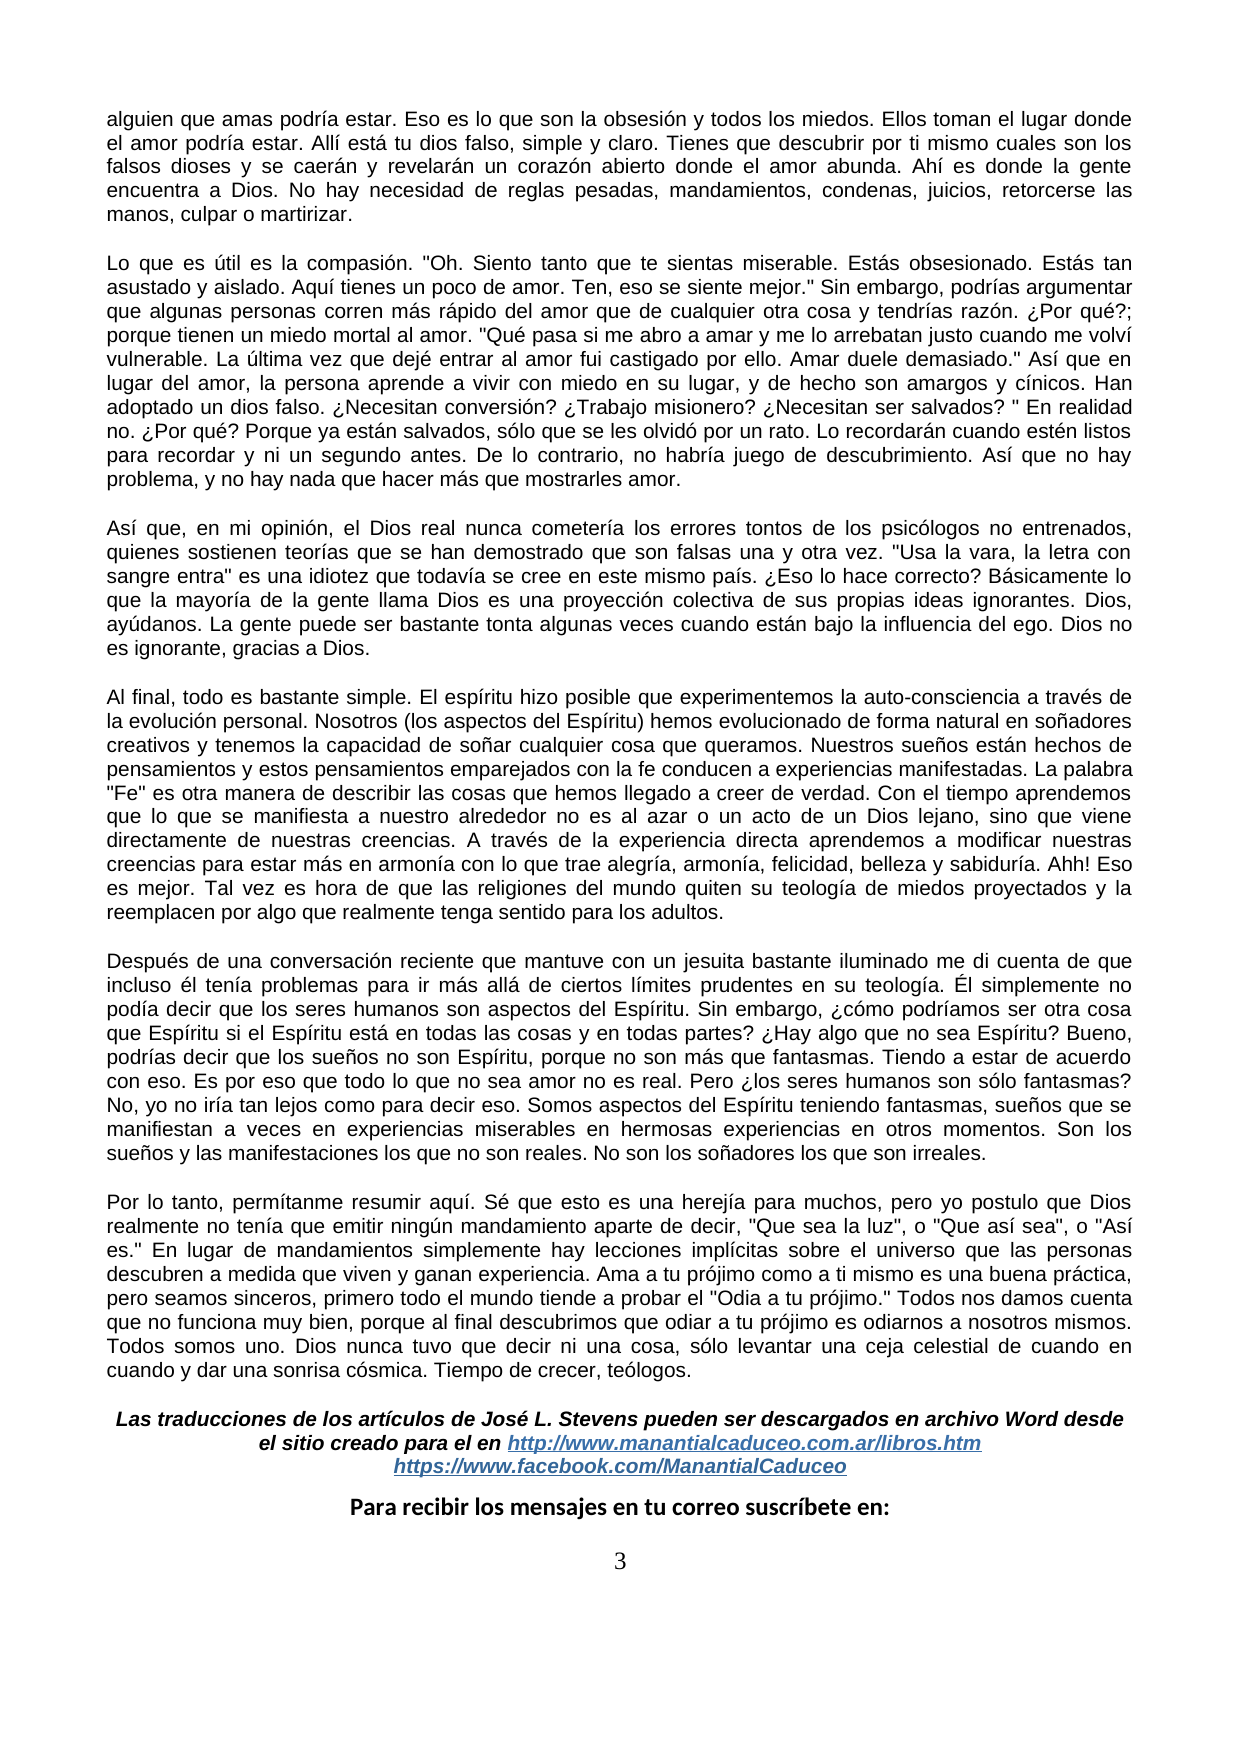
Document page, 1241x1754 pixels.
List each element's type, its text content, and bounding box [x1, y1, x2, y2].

text Por lo tanto, permítanme resumir aquí. Sé que esto es una herejía para muchos, pero yo postulo que Dios realmente no tenía que emitir ningún mandamiento aparte de decir, "Que sea la luz", o "Que así sea", o "Así es." En lugar de mandamientos simplemente hay lecciones implícitas sobre el universo que las personas descubren a medida que viven y ganan experiencia. Ama a tu prójimo como a ti mismo es una buena práctica, pero seamos sinceros, primero todo el mundo tiende a probar el "Odia a tu prójimo." Todos nos damos cuenta que no funciona muy bien, porque al final descubrimos que odiar a tu prójimo es odiarnos a nosotros mismos. Todos somos uno. Dios nunca tuvo que decir ni una cosa, sólo levantar una ceja celestial de cuando en cuando y dar una sonrisa cósmica. Tiempo de crecer, teólogos. [106, 1190, 1134, 1381]
text Las traducciones de los artículos de José L. Stevens pueden ser descargados en archivo Word desde el sitio creado para el en http://www.manantialcaduceo.com.ar/libros.htm https://www.facebook.com/ManantialCaduceo [106, 1406, 1134, 1478]
text Lo que es útil es la compasión. "Oh. Siento tanto que te sientas miserable. Estás obsesionado. Estás tan asustado y aislado. Aquí tienes un poco de amor. Ten, eso se siente mejor." Sin embargo, podrías argumentar que algunas personas corren más rápido del amor que de cualquier otra cosa y tendrías razón. ¿Por qué?; porque tienen un miedo mortal al amor. "Qué pasa si me abro a amar y me lo arrebatan justo cuando me volví vulnerable. La última vez que dejé entrar al amor fui castigado por ello. Amar duele demasiado." Así que en lugar del amor, la persona aprende a vivir con miedo en su lugar, y de hecho son amargos y cínicos. Han adoptado un dios falso. ¿Necesitan conversión? ¿Trabajo misionero? ¿Necesitan ser salvados? " En realidad no. ¿Por qué? Porque ya están salvados, sólo que se les olvidó por un rato. Lo recordarán cuando estén listos para recordar y ni un segundo antes. De lo contrario, no habría juego de descubrimiento. Así que no hay problema, y no hay nada que hacer más que mostrarles amor. [106, 251, 1134, 491]
text Al final, todo es bastante simple. El espíritu hizo posible que experimentemos la auto-consciencia a través de la evolución personal. Nosotros (los aspectos del Espíritu) hemos evolucionado de forma natural en soñadores creativos y tenemos la capacidad de soñar cualquier cosa que queramos. Nuestros sueños están hechos de pensamientos y estos pensamientos emparejados con la fe conducen a experiencias manifestadas. La palabra "Fe" es otra manera de describir las cosas que hemos llegado a creer de verdad. Con el tiempo aprendemos que lo que se manifiesta a nuestro alrededor no es al azar o un acto de un Dios lejano, sino que viene directamente de nuestras creencias. A través de la experiencia directa aprendemos a modificar nuestras creencias para estar más en armonía con lo que trae alegría, armonía, felicidad, belleza y sabiduría. Ahh! Eso es mejor. Tal vez es hora de que las religiones del mundo quiten su teología de miedos proyectados y la reemplacen por algo que realmente tenga sentido para los adultos. [106, 684, 1134, 924]
text Para recibir los mensajes en tu correo suscríbete en: [106, 1491, 1134, 1521]
text Después de una conversación reciente que mantuve con un jesuita bastante iluminado me di cuenta de que incluso él tenía problemas para ir más allá de ciertos límites prudentes en su teología. Él simplemente no podía decir que los seres humanos son aspectos del Espíritu. Sin embargo, ¿cómo podríamos ser otra cosa que Espíritu si el Espíritu está en todas las cosas y en todas partes? ¿Hay algo que no sea Espíritu? Bueno, podrías decir que los sueños no son Espíritu, porque no son más que fantasmas. Tiendo a estar de acuerdo con eso. Es por eso que todo lo que no sea amor no es real. Pero ¿los seres humanos son sólo fantasmas? No, yo no iría tan lejos como para decir eso. Somos aspectos del Espíritu teniendo fantasmas, sueños que se manifiestan a veces en experiencias miserables en hermosas experiencias en otros momentos. Son los sueños y las manifestaciones los que no son reales. No son los soñadores los que son irreales. [106, 949, 1134, 1165]
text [106, 106, 1134, 226]
text Así que, en mi opinión, el Dios real nunca cometería los errores tontos de los psicólogos no entrenados, quienes sostienen teorías que se han demostrado que son falsas una y otra vez. "Usa la vara, la letra con sangre entra" es una idiotez que todavía se cree en este mismo país. ¿Eso lo hace correcto? Básicamente lo que la mayoría de la gente llama Dios es una proyección colectiva de sus propias ideas ignorantes. Dios, ayúdanos. La gente puede ser bastante tonta algunas veces cuando están bajo la influencia del ego. Dios no es ignorante, gracias a Dios. [106, 516, 1134, 659]
